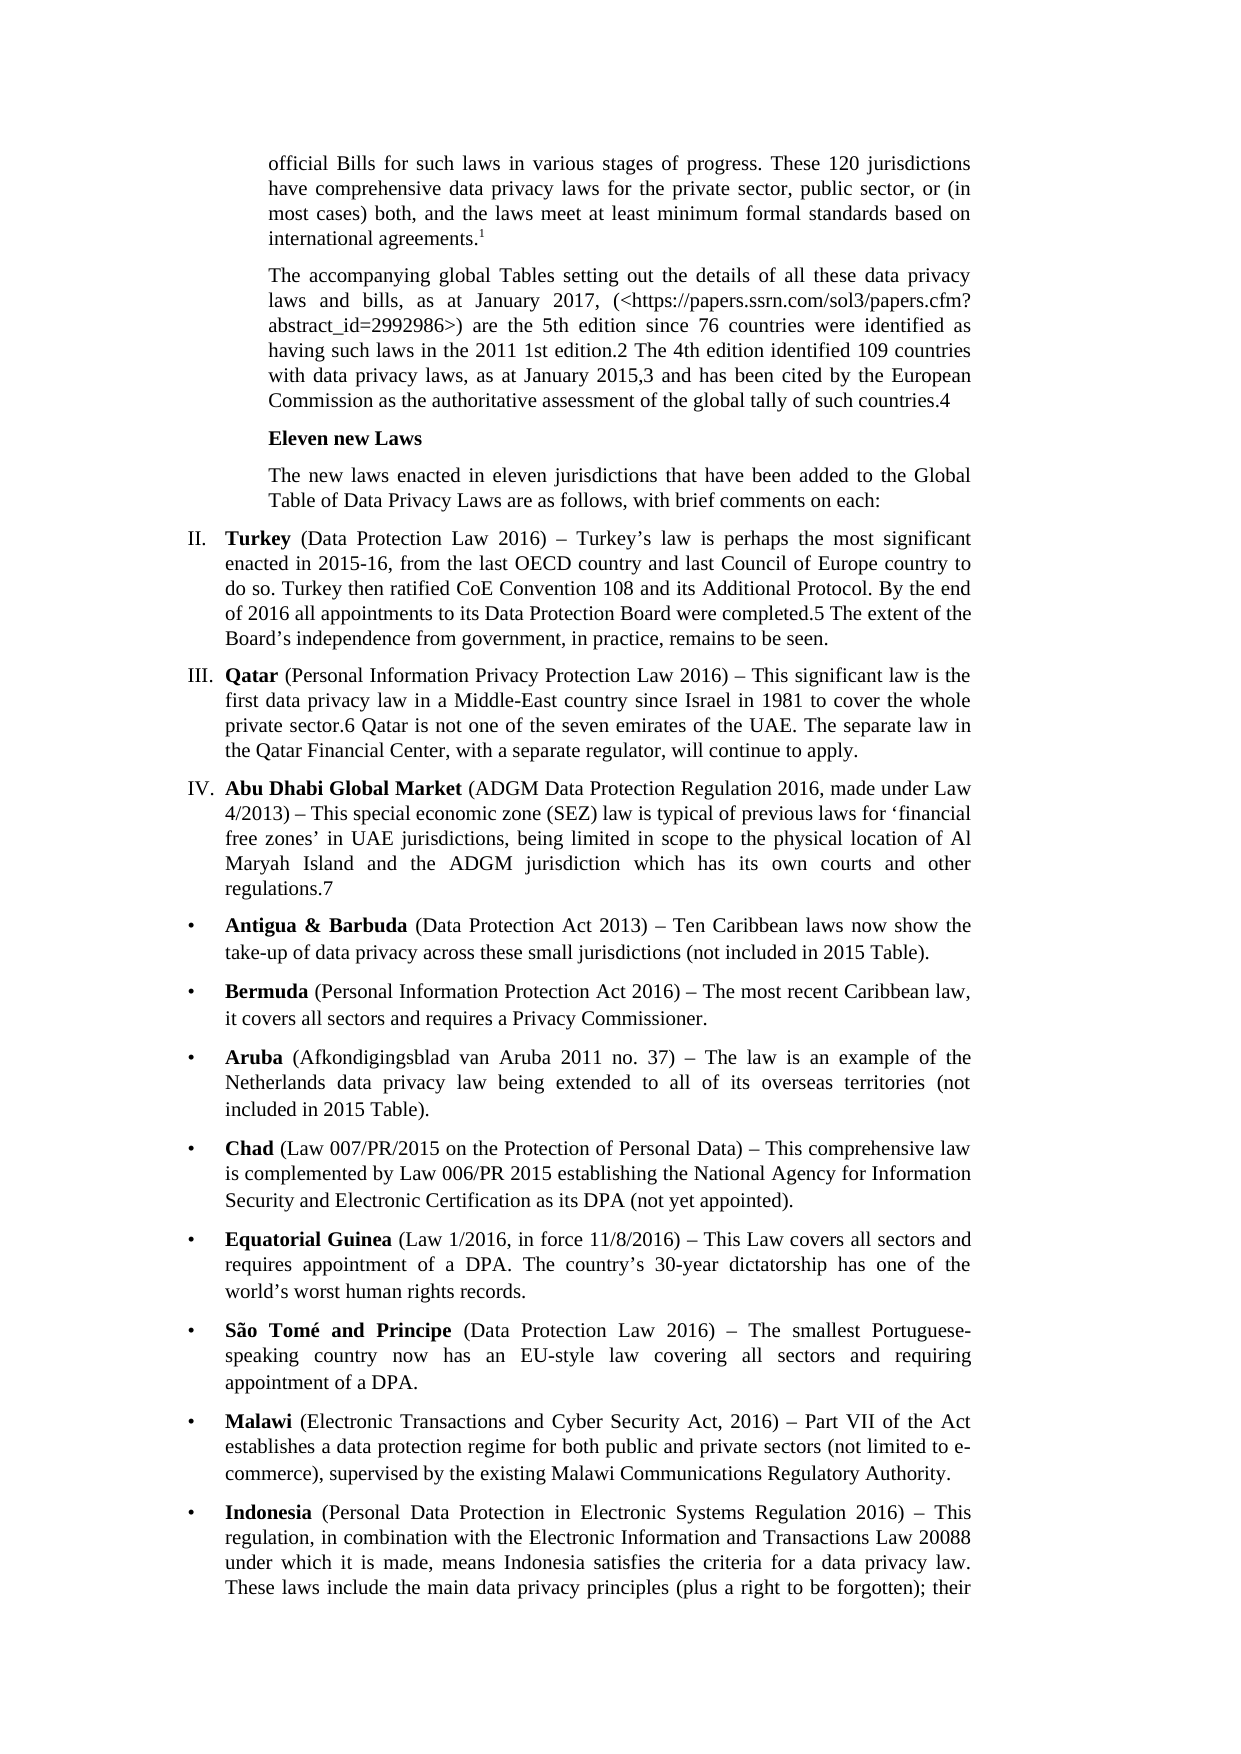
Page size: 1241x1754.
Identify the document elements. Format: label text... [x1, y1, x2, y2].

list Equatorial Guinea (Law 1/2016, in force 11/8/2016) – This Law covers all sectors and requires appointment of a DPA. The country’s 30-year dictatorship has one of the world’s worst human rights records. [187, 1226, 972, 1305]
text The accompanying global Tables setting out the details of all these data privacy laws and bills, as at January 2017, (<https://papers.ssrn.com/sol3/papers.cfm?abstract_id=2992986>) are the 5th edition since 76 countries were identified as having such laws in the 2011 1st edition.2 The 4th edition identified 109 countries with data privacy laws, as at January 2015,3 and has been cited by the European Commission as the authoritative assessment of the global tally of such countries.4 [268, 262, 972, 412]
list Qatar (Personal Information Privacy Protection Law 2016) – This significant law is the first data privacy law in a Middle-East country since Israel in 1981 to cover the whole private sector.6 Qatar is not one of the seven emirates of the UAE. The separate law in the Qatar Financial Center, with a separate regulator, will continue to apply. [187, 662, 972, 762]
list Bermuda (Personal Information Protection Act 2016) – The most recent Caribbean law, it covers all sectors and requires a Privacy Commissioner. [187, 978, 972, 1032]
list Malawi (Electronic Transactions and Cyber Security Act, 2016) – Part VII of the Act establishes a data protection regime for both public and private sectors (not limited to e-commerce), supervised by the existing Malawi Communications Regulatory Authority. [187, 1408, 972, 1487]
list Antigua & Barbuda (Data Protection Act 2013) – Ten Caribbean laws now show the take-up of data privacy across these small jurisdictions (not included in 2015 Table). [187, 912, 972, 966]
list Aruba (Afkondigingsblad van Aruba 2011 no. 37) – The law is an example of the Netherlands data privacy law being extended to all of its overseas territories (not included in 2015 Table). [187, 1044, 972, 1123]
list Abu Dhabi Global Market (ADGM Data Protection Regulation 2016, made under Law 4/2013) – This special economic zone (SEZ) law is typical of previous laws for ‘financial free zones’ in UAE jurisdictions, being limited in scope to the physical location of Al Maryah Island and the ADGM jurisdiction which has its own courts and other regulations.7 [187, 775, 972, 900]
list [187, 1499, 972, 1599]
text The new laws enacted in eleven jurisdictions that have been added to the Global Table of Data Privacy Laws are as follows, with brief comments on each: [268, 462, 972, 512]
list Turkey (Data Protection Law 2016) – Turkey’s law is perhaps the most significant enacted in 2015-16, from the last OECD country and last Council of Europe country to do so. Turkey then ratified CoE Convention 108 and its Additional Protocol. By the end of 2016 all appointments to its Data Protection Board were completed.5 The extent of the Board’s independence from government, in practice, remains to be seen. [187, 525, 972, 650]
text In the past two years, the number of countries that have enacted data privacy laws has risen from 109 to 120, a 10% increase, with at least 30 more countries having official Bills for such laws in various stages of progress. These 120 jurisdictions have comprehensive data privacy laws for the private sector, public sector, or (in most cases) both, and the laws meet at least minimum formal standards based on international agreements.1 [268, 150, 972, 250]
list Chad (Law 007/PR/2015 on the Protection of Personal Data) – This comprehensive law is complemented by Law 006/PR 2015 establishing the National Agency for Information Security and Electronic Certification as its DPA (not yet appointed). [187, 1135, 972, 1214]
text Eleven new Laws [268, 425, 972, 450]
list São Tomé and Principe (Data Protection Law 2016) – The smallest Portuguese- speaking country now has an EU-style law covering all sectors and requiring appointment of a DPA. [187, 1317, 972, 1396]
